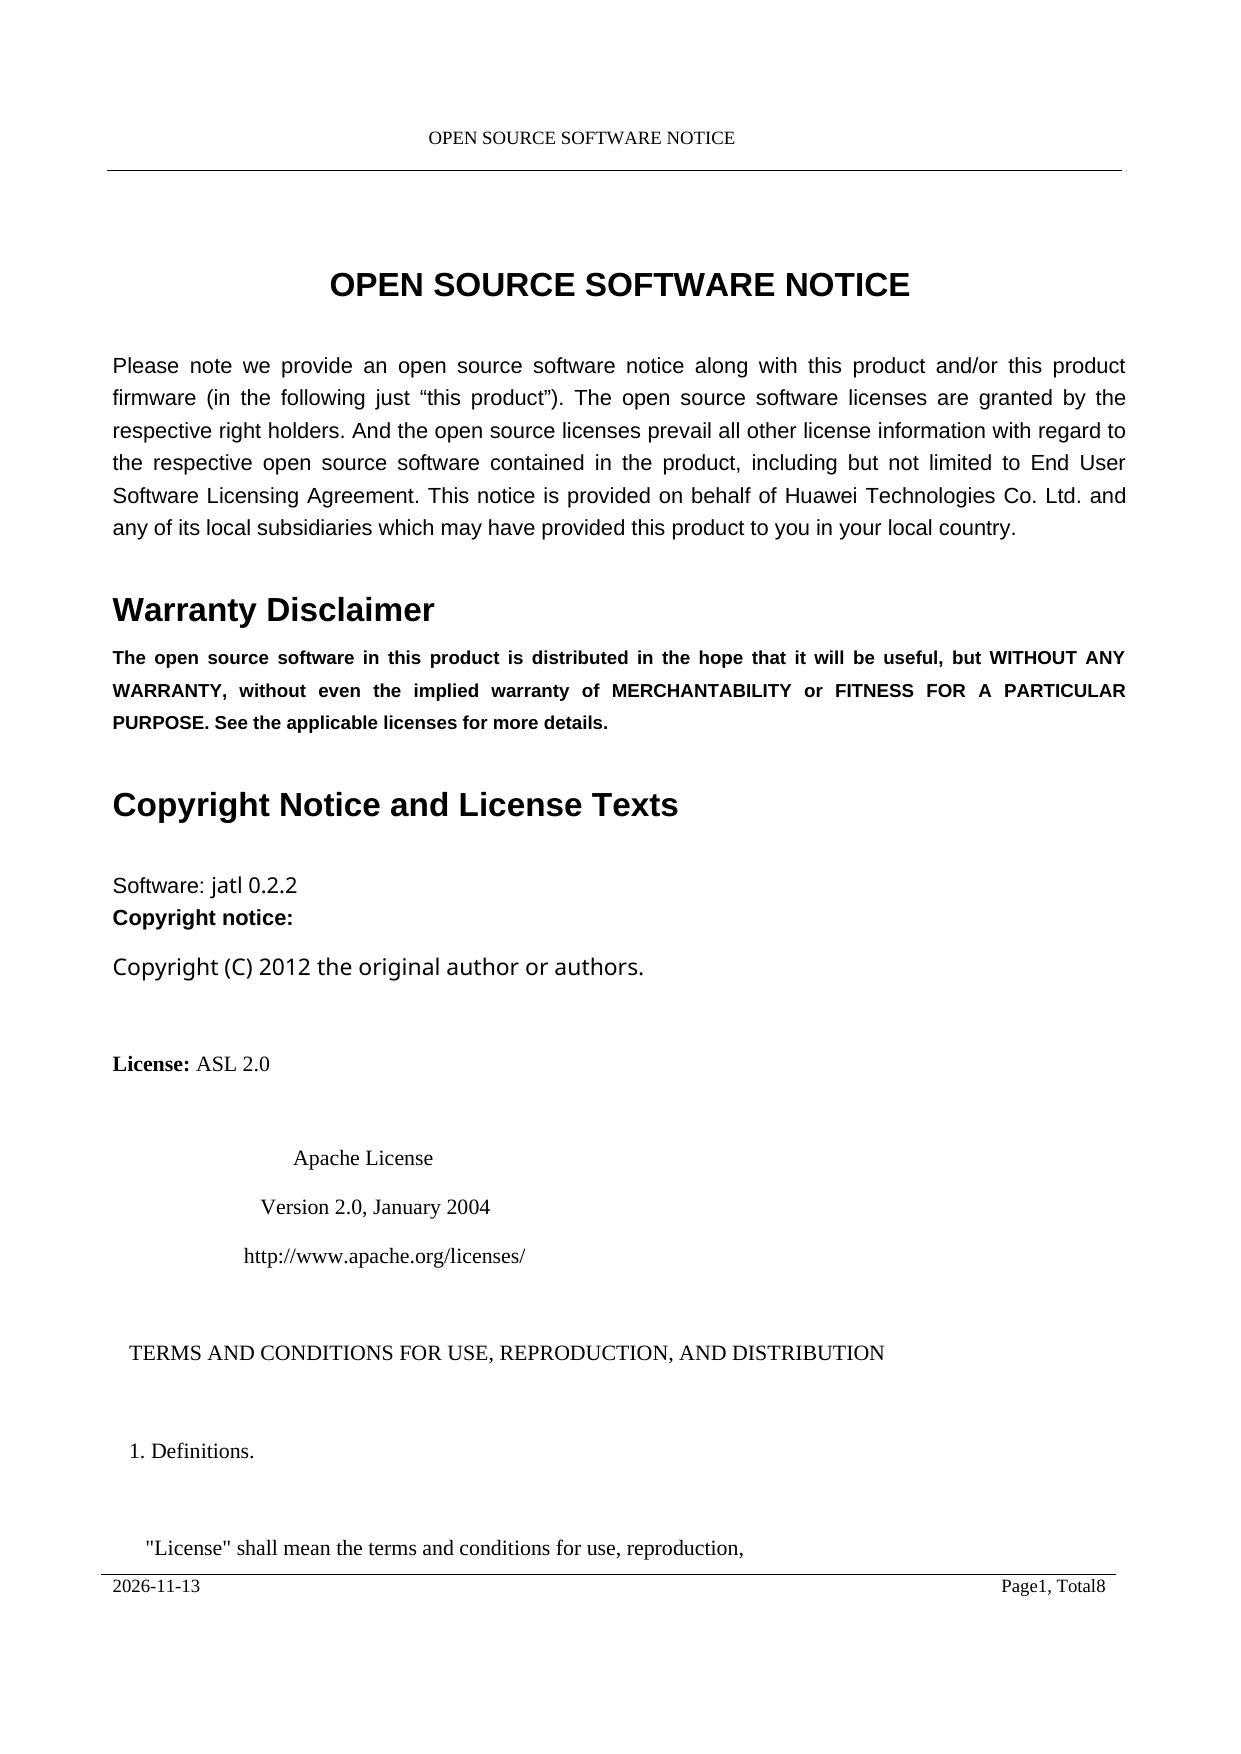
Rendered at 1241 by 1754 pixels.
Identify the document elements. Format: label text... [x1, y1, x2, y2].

text License: ASL 2.0 [112, 1048, 1128, 1080]
text OPEN SOURCE SOFTWARE NOTICE [112, 251, 1128, 316]
text Software: jatl 0.2.2 [112, 869, 1128, 901]
text Warranty Disclaimer [112, 576, 1128, 641]
text The open source software in this product is distributed in the hope that it will be useful, but WITHOUT ANY WARRANTY, without even the implied warranty of MERCHANTABILITY or FITNESS FOR A PARTICULAR PURPOSE. See the applicable licenses for more details. [112, 641, 1128, 739]
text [112, 1093, 1128, 1564]
text Copyright Notice and License Texts [112, 771, 1128, 836]
text Copyright notice: Copyright (C) 2012 the original author or authors. [112, 901, 1128, 1031]
text Please note we provide an open source software notice along with this product and/or this product firmware (in the following just “this product”). The open source software licenses are granted by the respective right holders. And the open source licenses prevail all other license information with regard to the respective open source software contained in the product, including but not limited to End User Software Licensing Agreement. This notice is provided on behalf of Huawei Technologies Co. Ltd. and any of its local subsidiaries which may have provided this product to you in your local country. [112, 349, 1128, 544]
